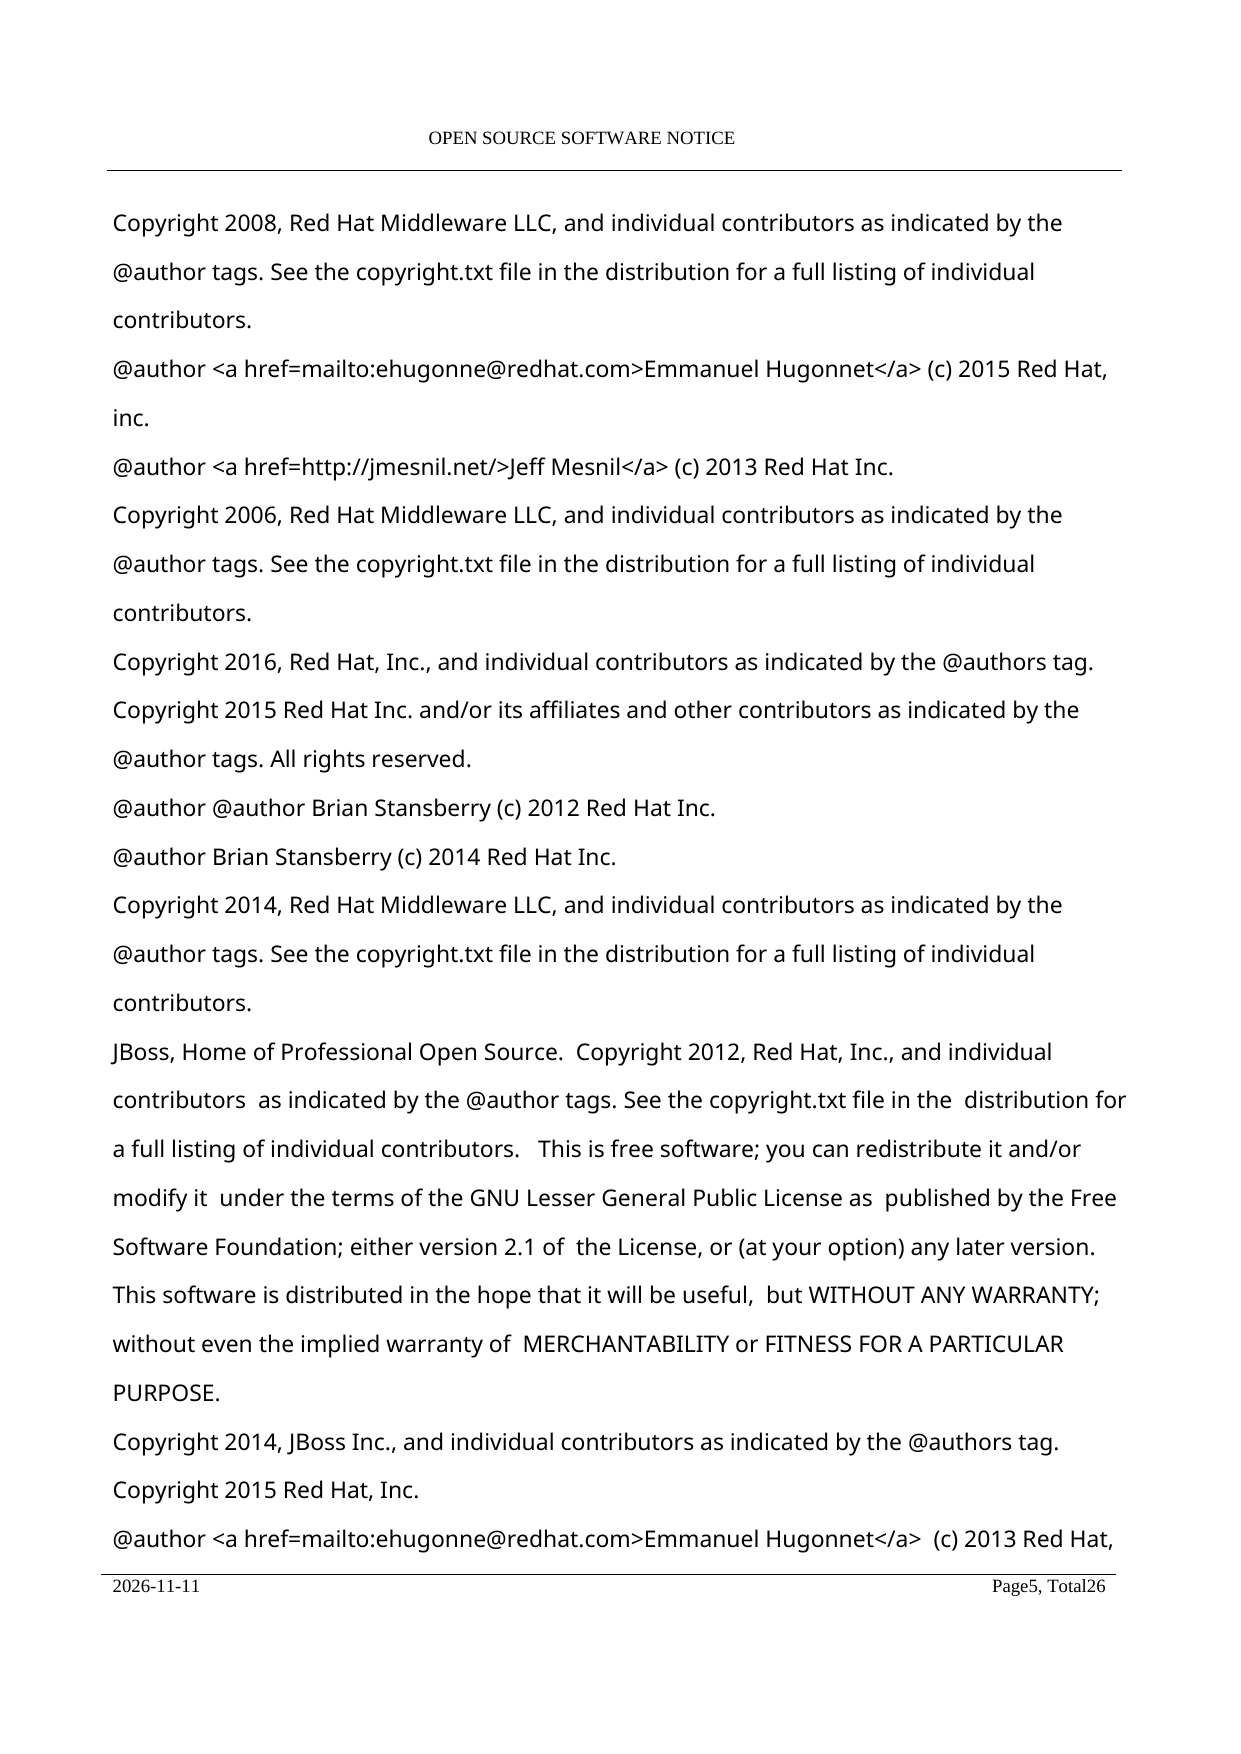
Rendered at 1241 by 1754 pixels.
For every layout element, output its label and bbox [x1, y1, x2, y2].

text [112, 206, 1128, 1555]
